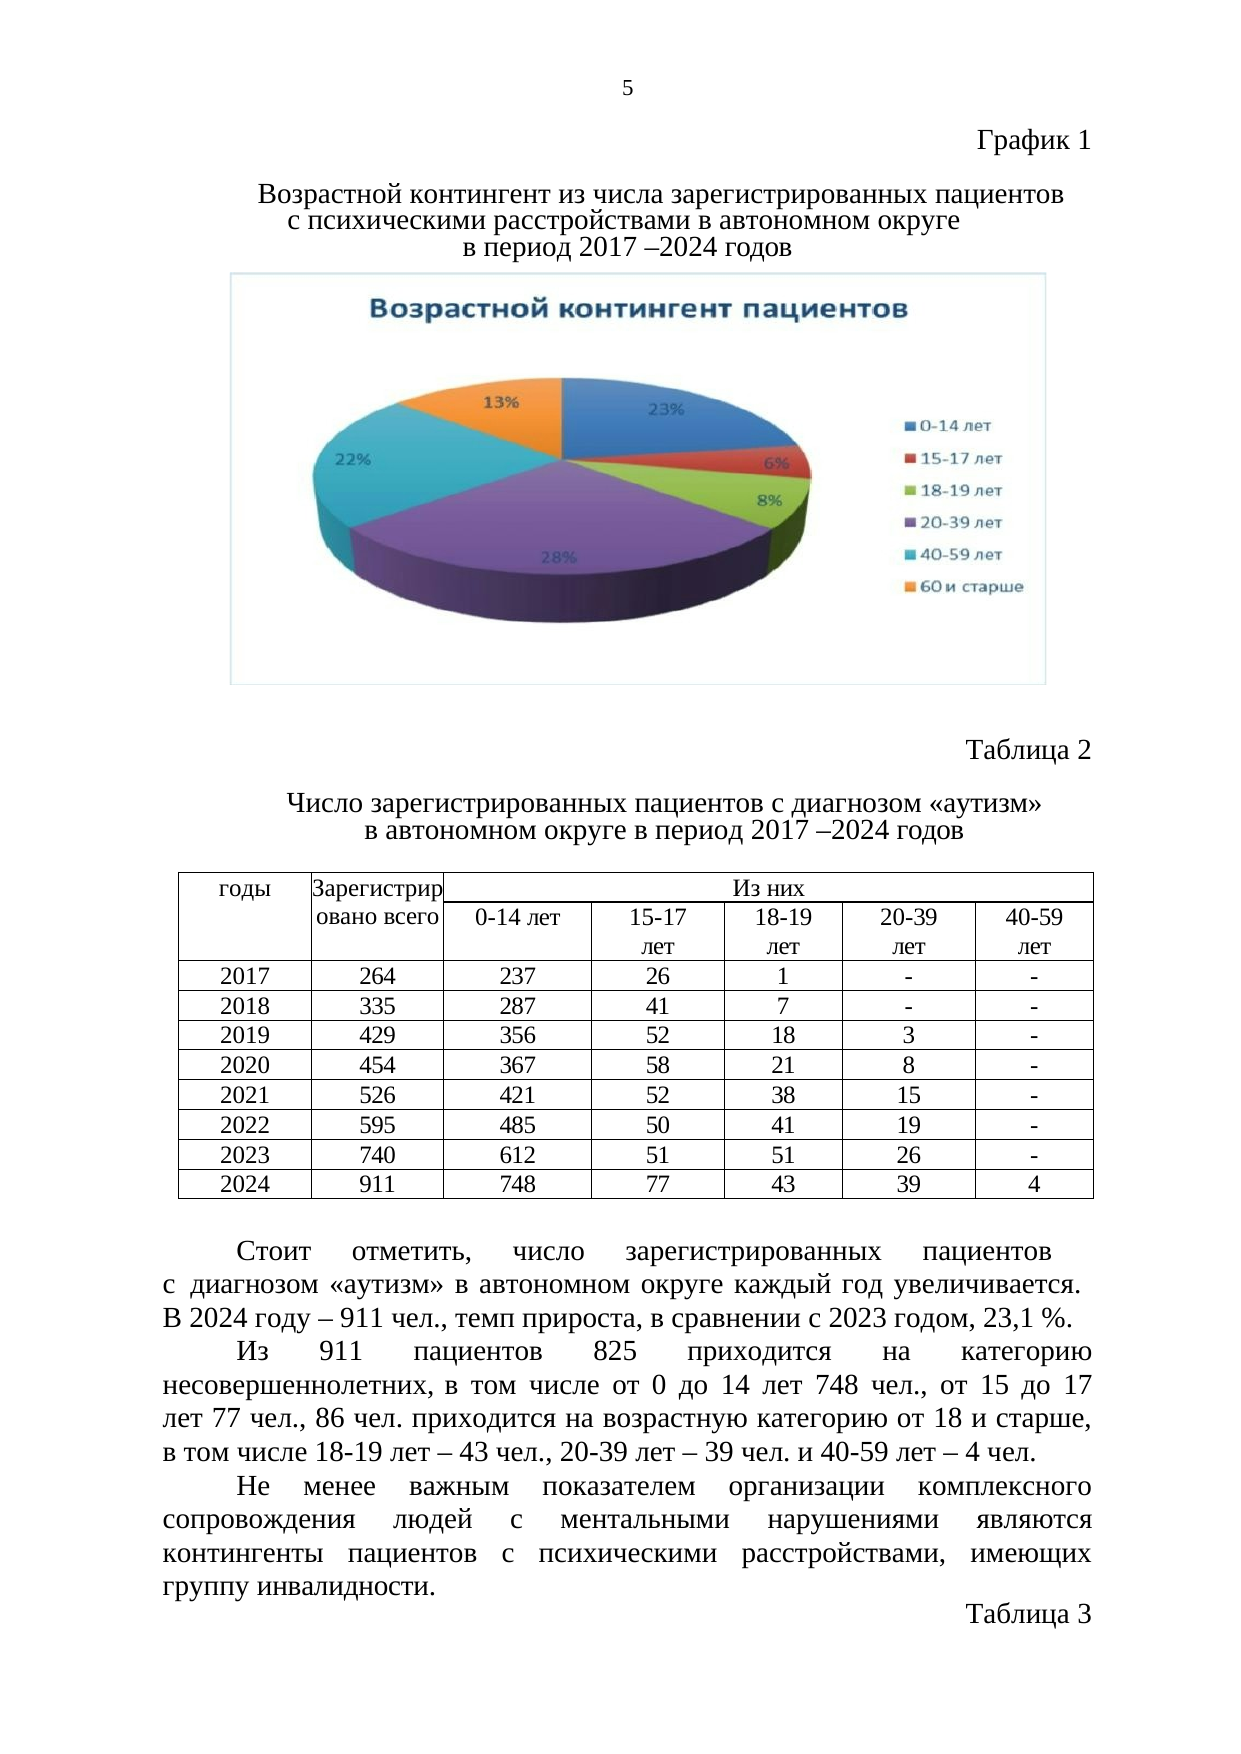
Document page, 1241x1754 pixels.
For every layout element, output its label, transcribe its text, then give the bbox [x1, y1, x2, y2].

table_cell 740 [312, 1140, 443, 1168]
text Таблица 2 [162, 738, 1092, 764]
table_cell 18 [725, 1021, 842, 1049]
table_cell 356 [444, 1021, 591, 1049]
table_cell 2018 [179, 991, 311, 1019]
table_cell - [843, 961, 975, 990]
table_cell 39 [843, 1170, 975, 1198]
table_cell 77 [592, 1170, 724, 1198]
table_header Зарегистрировано всего [312, 873, 443, 960]
table_cell 2020 [179, 1050, 311, 1079]
table_cell 51 [592, 1140, 724, 1168]
table_cell 21 [725, 1050, 842, 1079]
table_cell 19 [843, 1110, 975, 1139]
text в автономном округе в период 2017 –2024 годов [162, 818, 1092, 845]
table_cell - [976, 961, 1093, 990]
table_cell - [976, 1110, 1093, 1139]
table_cell 485 [444, 1110, 591, 1139]
text Число зарегистрированных пациентов с диагнозом «аутизм» [162, 791, 1092, 818]
table_cell 26 [843, 1140, 975, 1168]
table_cell 58 [592, 1050, 724, 1079]
table_cell 612 [444, 1140, 591, 1168]
table_cell 335 [312, 991, 443, 1019]
table_cell - [976, 1050, 1093, 1079]
table_cell 3 [843, 1021, 975, 1049]
table_cell 7 [725, 991, 842, 1019]
table_header годы [179, 873, 311, 960]
table_cell 2019 [179, 1021, 311, 1049]
table_cell 526 [312, 1080, 443, 1109]
text Стоит отметить, число зарегистрированных пациентов с диагнозом «аутизм» в автономном округе каждый год увеличивается. В 2024 году – 911 чел., темп прироста, в сравнении с 2023 годом, 23,1 %. [162, 1233, 1092, 1333]
table_cell 421 [444, 1080, 591, 1109]
table_cell 51 [725, 1140, 842, 1168]
table_cell 52 [592, 1080, 724, 1109]
table_cell 2023 [179, 1140, 311, 1168]
text График 1 [162, 128, 1092, 155]
table_cell 287 [444, 991, 591, 1019]
table_cell 38 [725, 1080, 842, 1109]
table_cell 15 [843, 1080, 975, 1109]
table_cell 2024 [179, 1170, 311, 1198]
table_cell 8 [843, 1050, 975, 1079]
table_cell 2021 [179, 1080, 311, 1109]
table_cell 748 [444, 1170, 591, 1198]
text Возрастной контингент из числа зарегистрированных пациентов с психическими расстройствами в автономном округе в период 2017 –2024 годов [162, 182, 1092, 262]
table_cell - [976, 1021, 1093, 1049]
table_cell 41 [725, 1110, 842, 1139]
table_cell 0-14 лет [444, 903, 591, 960]
table_cell 367 [444, 1050, 591, 1079]
table_cell 20-39 лет [843, 903, 975, 960]
table_cell 911 [312, 1170, 443, 1198]
table_cell 40-59 лет [976, 903, 1093, 960]
table_cell 2017 [179, 961, 311, 990]
table_cell 43 [725, 1170, 842, 1198]
text Таблица 3 [162, 1602, 1092, 1629]
table_cell 4 [976, 1170, 1093, 1198]
table_cell 15-17 лет [592, 903, 724, 960]
table_cell 1 [725, 961, 842, 990]
table_cell 18-19 лет [725, 903, 842, 960]
table_cell 454 [312, 1050, 443, 1079]
table_cell 595 [312, 1110, 443, 1139]
table_cell 52 [592, 1021, 724, 1049]
picture [229, 272, 1047, 685]
table_cell 50 [592, 1110, 724, 1139]
table_cell 41 [592, 991, 724, 1019]
table_cell - [976, 1140, 1093, 1168]
text Из 911 пациентов 825 приходится на категорию несовершеннолетних, в том числе от 0 до 14 лет 748 чел., от 15 до 17 лет 77 чел., 86 чел. приходится на возрастную категорию от 18 и старше, в том числе 18-19 лет – 43 чел., 20-39 лет – 39 чел. и 40-59 лет – 4 чел. [162, 1333, 1092, 1468]
table_cell 264 [312, 961, 443, 990]
table_cell 26 [592, 961, 724, 990]
table_cell 429 [312, 1021, 443, 1049]
table_cell 2022 [179, 1110, 311, 1139]
table_cell - [843, 991, 975, 1019]
table_cell - [976, 1080, 1093, 1109]
table_cell 237 [444, 961, 591, 990]
table_header Из них [444, 873, 1093, 901]
text Не менее важным показателем организации комплексного сопровождения людей с ментальными нарушениями являются контингенты пациентов с психическими расстройствами, имеющих группу инвалидности. [162, 1468, 1092, 1602]
table_cell - [976, 991, 1093, 1019]
